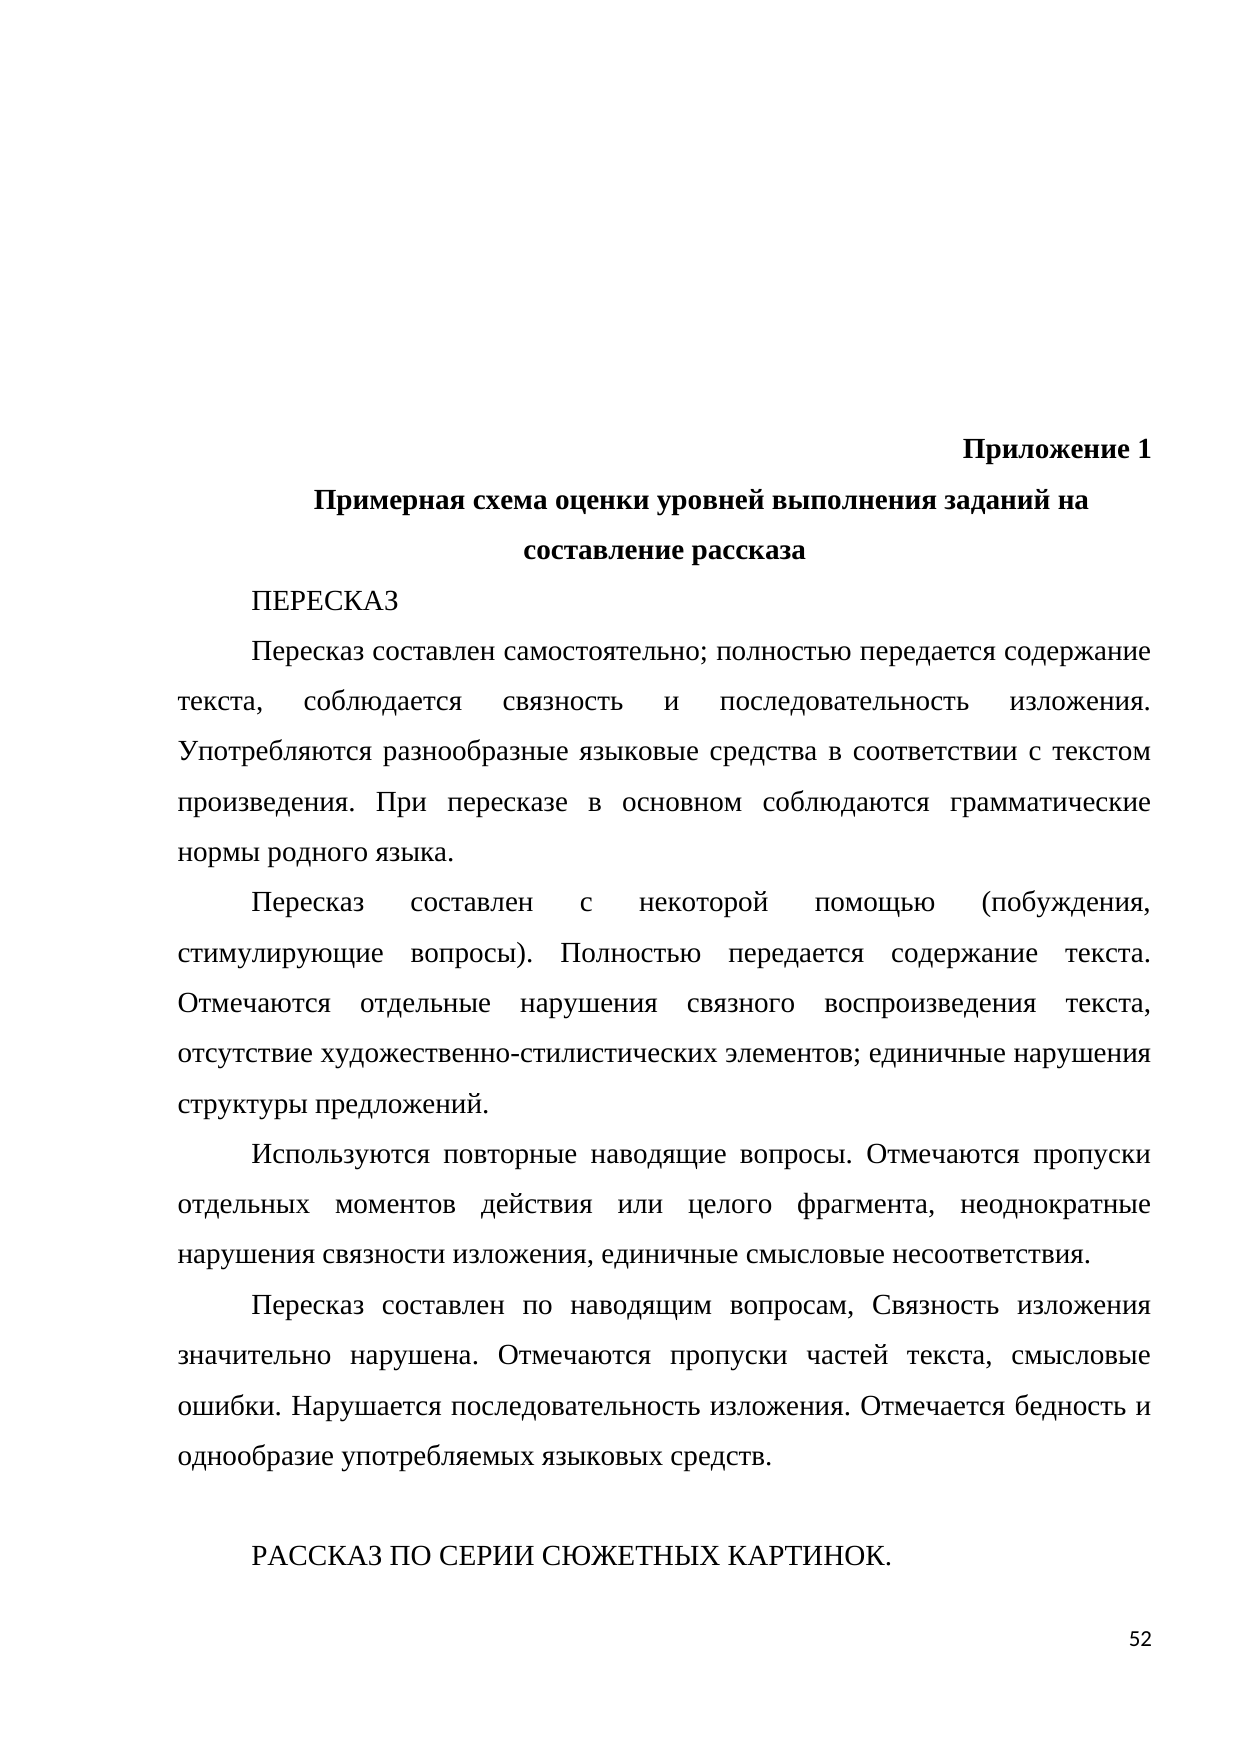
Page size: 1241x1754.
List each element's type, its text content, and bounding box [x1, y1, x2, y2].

text Пересказ составлен с некоторой помощью (побуждения, стимулирующие вопросы). Полностью передается содержание текста. Отмечаются отдельные нарушения связного воспроизведения текста, отсутствие художественно-стилистических элементов; единичные нарушения структуры предложений. [177, 884, 1152, 1119]
text ПЕРЕСКАЗ [177, 583, 1152, 616]
text Пересказ составлен самостоятельно; полностью передается содержание текста, соблюдается связность и последовательность изложения. Употребляются разнообразные языковые средства в соответствии с текстом произведения. При пересказе в основном соблюдаются грамматические нормы родного языка. [177, 633, 1152, 868]
text Пересказ составлен по наводящим вопросам, Связность изложения значительно нарушена. Отмечаются пропуски частей текста, смысловые ошибки. Нарушается последовательность изложения. Отмечается бедность и однообразие употребляемых языковых средств. [177, 1287, 1152, 1471]
text РАССКАЗ ПО СЕРИИ СЮЖЕТНЫХ КАРТИНОК. [177, 1538, 1152, 1572]
text Используются повторные наводящие вопросы. Отмечаются пропуски отдельных моментов действия или целого фрагмента, неоднократные нарушения связности изложения, единичные смысловые несоответствия. [177, 1136, 1152, 1270]
text Примерная схема оценки уровней выполнения заданий на составление рассказа [177, 482, 1152, 566]
text Приложение 1 [177, 432, 1152, 465]
